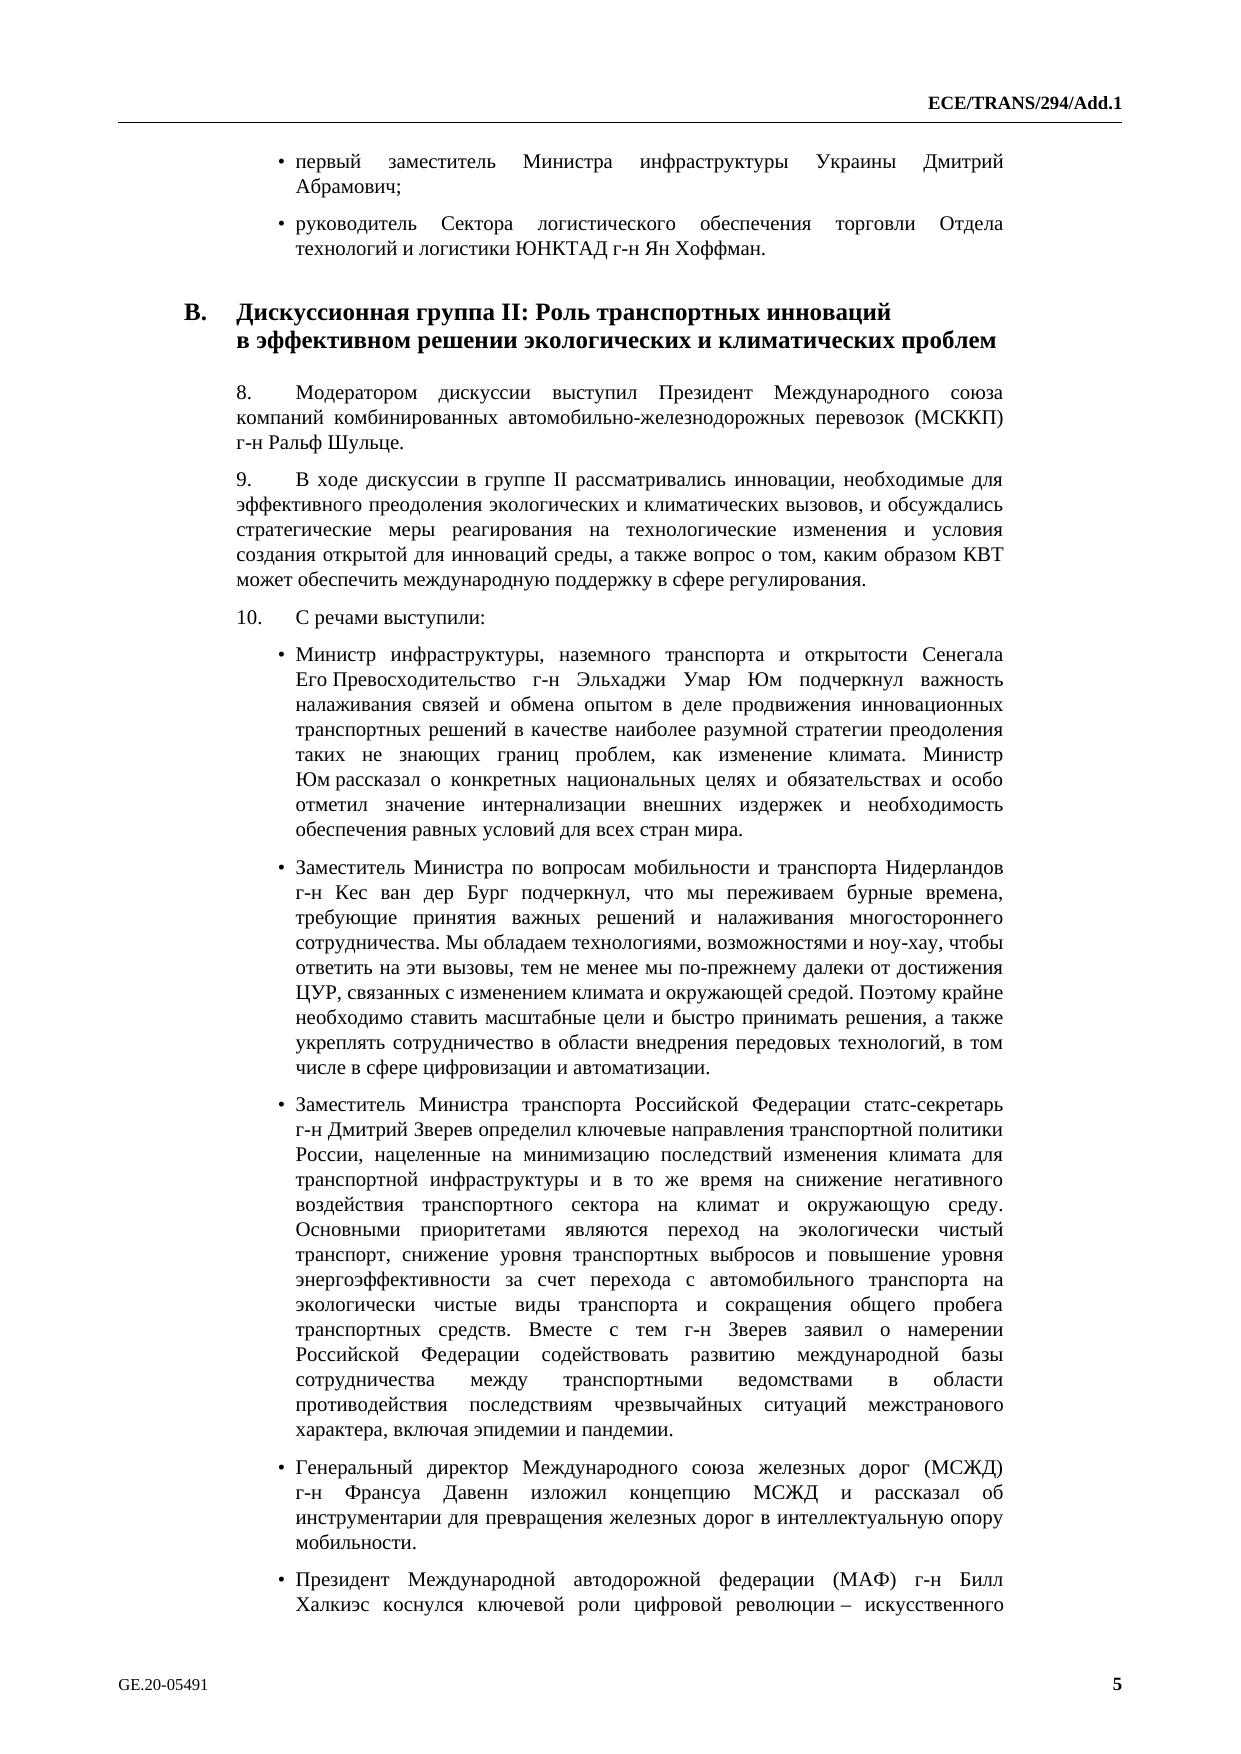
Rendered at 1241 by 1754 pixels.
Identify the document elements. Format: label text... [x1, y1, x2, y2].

text 8. Модератором дискуссии выступил Президент Международного союза компаний комбинированных автомобильно-железнодорожных перевозок (МСККП) г-н Ральф Шульце. [236, 379, 1004, 454]
list руководитель Сектора логистического обеспечения торговли Отдела технологий и логистики ЮНКТАД г-н Ян Хоффман. [278, 210, 1004, 260]
text 9. В ходе дискуссии в группе II рассматривались инновации, необходимые для эффективного преодоления экологических и климатических вызовов, и обсуждались стратегические меры реагирования на технологические изменения и условия создания открытой для инноваций среды, а также вопрос о том, каким образом КВТ может обеспечить международную поддержку в сфере регулирования. [236, 466, 1004, 591]
list Заместитель Министра транспорта Российской Федерации статс-секретарь г-н Дмитрий Зверев определил ключевые направления транспортной политики России, нацеленные на минимизацию последствий изменения климата для транспортной инфраструктуры и в то же время на снижение негативного воздействия транспортного сектора на климат и окружающую среду. Основными приоритетами являются переход на экологически чистый транспорт, снижение уровня транспортных выбросов и повышение уровня энергоэффективности за счет перехода с автомобильного транспорта на экологически чистые виды транспорта и сокращения общего пробега транспортных средств. Вместе с тем г-н Зверев заявил о намерении Российской Федерации содействовать развитию международной базы сотрудничества между транспортными ведомствами в области противодействия последствиям чрезвычайных ситуаций межстранового характера, включая эпидемии и пандемии. [278, 1091, 1004, 1441]
list Министр инфраструктуры, наземного транспорта и открытости Сенегала Его Превосходительство г-н Эльхаджи Умар Юм подчеркнул важность налаживания связей и обмена опытом в деле продвижения инновационных транспортных решений в качестве наиболее разумной стратегии преодоления таких не знающих границ проблем, как изменение климата. Министр Юм рассказал о конкретных национальных целях и обязательствах и особо отметил значение интернализации внешних издержек и необходимость обеспечения равных условий для всех стран мира. [278, 641, 1004, 841]
text 10. С речами выступили: [236, 604, 1004, 629]
list Заместитель Министра по вопросам мобильности и транспорта Нидерландов г-н Кес ван дер Бург подчеркнул, что мы переживаем бурные времена, требующие принятия важных решений и налаживания многостороннего сотрудничества. Мы обладаем технологиями, возможностями и ноу-хау, чтобы ответить на эти вызовы, тем не менее мы по-прежнему далеки от достижения ЦУР, связанных с изменением климата и окружающей средой. Поэтому крайне необходимо ставить масштабные цели и быстро принимать решения, а также укреплять сотрудничество в области внедрения передовых технологий, в том числе в сфере цифровизации и автоматизации. [278, 854, 1004, 1079]
list Генеральный директор Международного союза железных дорог (МСЖД) г-н Франсуа Давенн изложил концепцию МСЖД и рассказал об инструментарии для превращения железных дорог в интеллектуальную опору мобильности. [278, 1454, 1004, 1554]
text B. Дискуссионная группа II: Роль транспортных инноваций в эффективном решении экологических и климатических проблем [118, 298, 1004, 354]
list первый заместитель Министра инфраструктуры Украины Дмитрий Абрамович; [278, 148, 1004, 198]
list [278, 1566, 1004, 1616]
